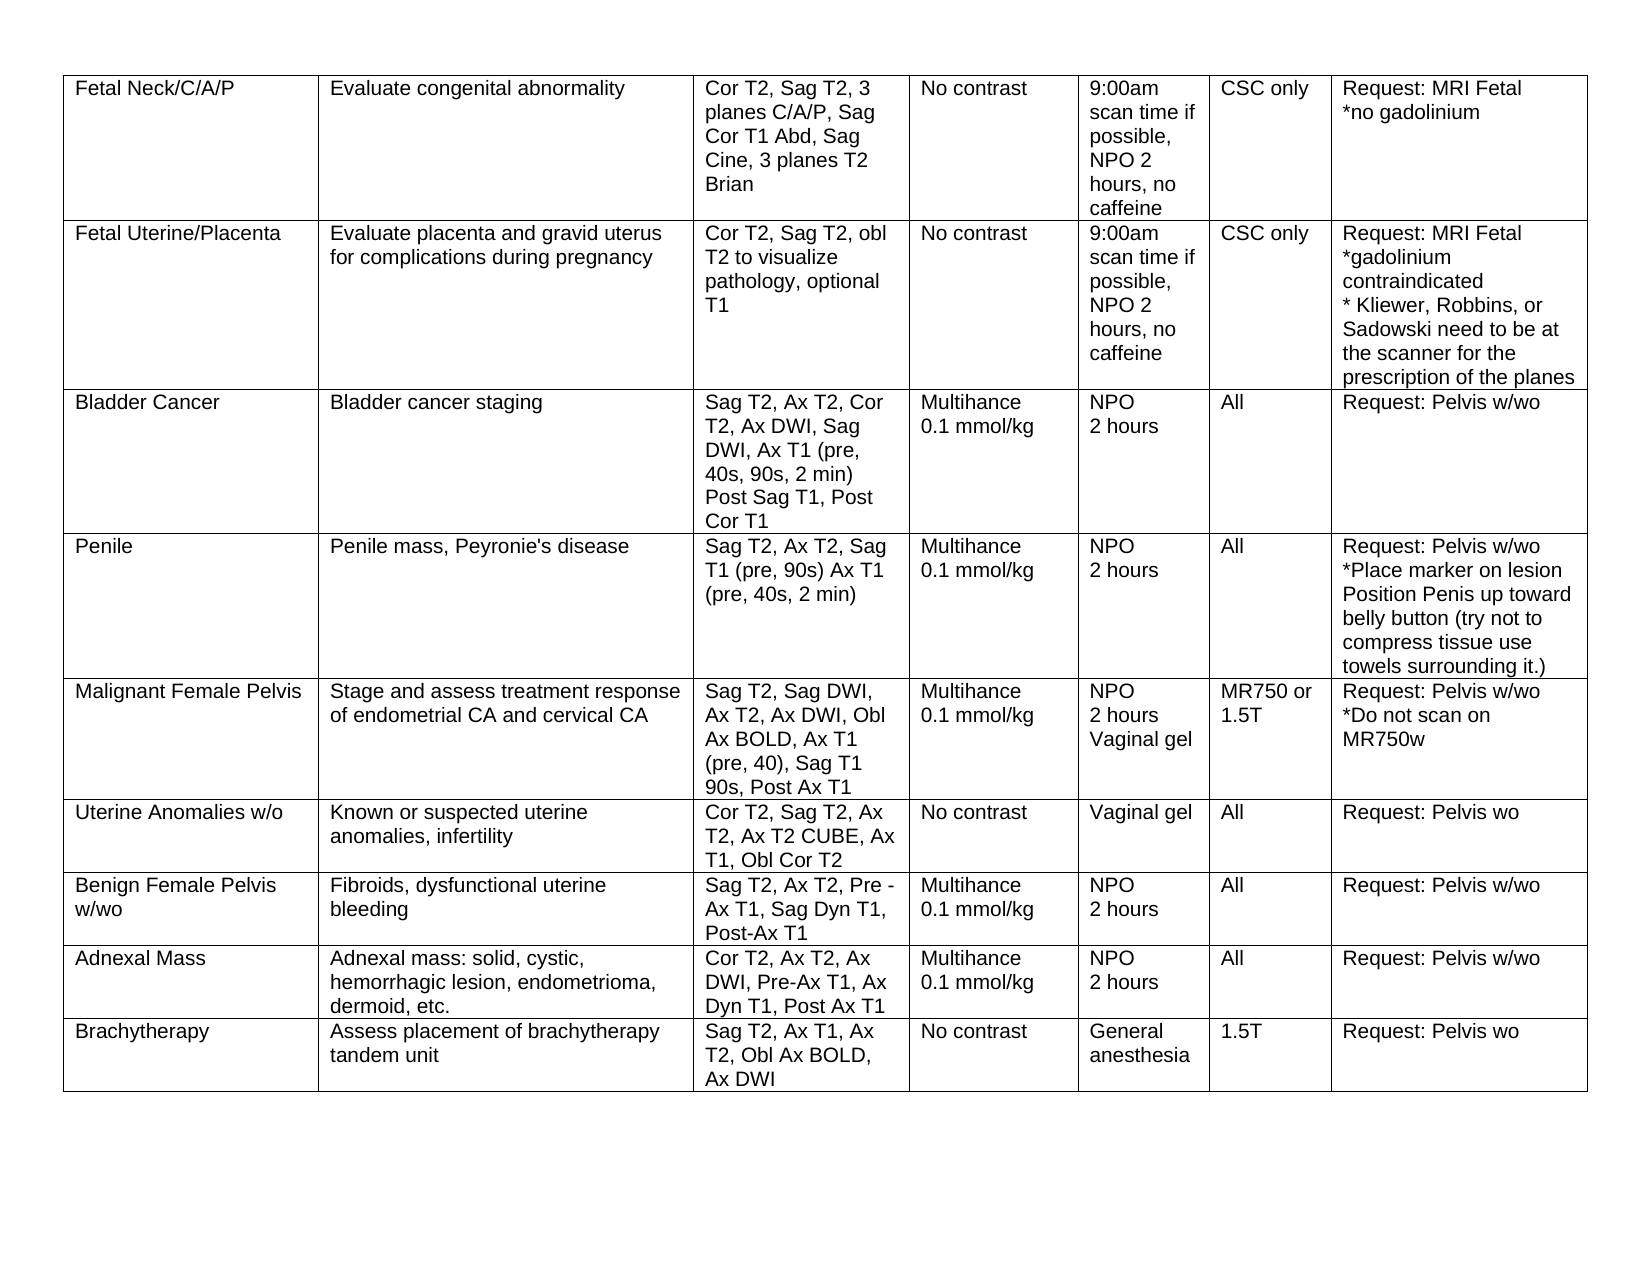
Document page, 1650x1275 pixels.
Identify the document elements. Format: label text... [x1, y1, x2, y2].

table_cell All [1210, 946, 1331, 1018]
table_cell No contrast [910, 1019, 1078, 1091]
table_cell Brachytherapy [64, 1019, 318, 1091]
table_cell NPO 2 hours [1079, 534, 1209, 678]
table_cell Uterine Anomalies w/o [64, 800, 318, 872]
table_cell Multihance 0.1 mmol/kg [910, 390, 1078, 533]
table_cell Multihance 0.1 mmol/kg [910, 873, 1078, 945]
table_cell Request: Pelvis w/wo [1332, 390, 1587, 533]
table_cell Adnexal mass: solid, cystic, hemorrhagic lesion, endometrioma, dermoid, etc. [319, 946, 693, 1018]
table_cell Penile mass, Peyronie's disease [319, 534, 693, 678]
table_cell Sag T2, Sag DWI, Ax T2, Ax DWI, Obl Ax BOLD, Ax T1 (pre, 40), Sag T1 90s, Post Ax T1 [694, 679, 909, 799]
table_cell Malignant Female Pelvis [64, 679, 318, 799]
table_cell Fetal Neck/C/A/P [64, 76, 318, 220]
table_cell Cor T2, Ax T2, Ax DWI, Pre-Ax T1, Ax Dyn T1, Post Ax T1 [694, 946, 909, 1018]
table_cell 9:00am scan time if possible, NPO 2 hours, no caffeine [1079, 221, 1209, 388]
table_cell Bladder Cancer [64, 390, 318, 533]
table_cell Sag T2, Ax T2, Pre -Ax T1, Sag Dyn T1, Post-Ax T1 [694, 873, 909, 945]
table_cell Request: Pelvis wo [1332, 1019, 1587, 1091]
table_cell CSC only [1210, 76, 1331, 220]
table_cell Sag T2, Ax T2, Cor T2, Ax DWI, Sag DWI, Ax T1 (pre, 40s, 90s, 2 min) Post Sag T1, Post Cor T1 [694, 390, 909, 533]
table_cell All [1210, 534, 1331, 678]
table_cell All [1210, 800, 1331, 872]
table_cell Benign Female Pelvis w/wo [64, 873, 318, 945]
table_cell Request: Pelvis w/wo *Do not scan on MR750w [1332, 679, 1587, 799]
table_cell Fibroids, dysfunctional uterine bleeding [319, 873, 693, 945]
table_cell Request: Pelvis w/wo [1332, 873, 1587, 945]
table_cell Stage and assess treatment response of endometrial CA and cervical CA [319, 679, 693, 799]
table_cell Cor T2, Sag T2, obl T2 to visualize pathology, optional T1 [694, 221, 909, 388]
table_cell Multihance 0.1 mmol/kg [910, 534, 1078, 678]
table_cell NPO 2 hours [1079, 873, 1209, 945]
table_cell Cor T2, Sag T2, Ax T2, Ax T2 CUBE, Ax T1, Obl Cor T2 [694, 800, 909, 872]
table_cell No contrast [910, 800, 1078, 872]
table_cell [319, 76, 693, 220]
table_cell Adnexal Mass [64, 946, 318, 1018]
table_cell Request: Pelvis wo [1332, 800, 1587, 872]
table_cell Request: Pelvis w/wo [1332, 946, 1587, 1018]
table_cell Sag T2, Ax T1, Ax T2, Obl Ax BOLD, Ax DWI [694, 1019, 909, 1091]
table_cell No contrast [910, 76, 1078, 220]
table_cell Bladder cancer staging [319, 390, 693, 533]
table_cell Sag T2, Ax T2, Sag T1 (pre, 90s) Ax T1 (pre, 40s, 2 min) [694, 534, 909, 678]
table_cell All [1210, 390, 1331, 533]
table_cell Assess placement of brachytherapy tandem unit [319, 1019, 693, 1091]
table_cell CSC only [1210, 221, 1331, 388]
table_cell Multihance 0.1 mmol/kg [910, 946, 1078, 1018]
table_cell Penile [64, 534, 318, 678]
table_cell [1079, 76, 1209, 220]
table_cell NPO 2 hours [1079, 390, 1209, 533]
table_cell No contrast [910, 221, 1078, 388]
table_cell Fetal Uterine/Placenta [64, 221, 318, 388]
table_cell General anesthesia [1079, 1019, 1209, 1091]
table_cell 1.5T [1210, 1019, 1331, 1091]
table_cell MR750 or 1.5T [1210, 679, 1331, 799]
table_cell All [1210, 873, 1331, 945]
table_cell NPO 2 hours Vaginal gel [1079, 679, 1209, 799]
table_cell Request: MRI Fetal *gadolinium contraindicated * Kliewer, Robbins, or Sadowski need to be at the scanner for the prescription of the planes [1332, 221, 1587, 388]
table_cell NPO 2 hours [1079, 946, 1209, 1018]
table_cell Vaginal gel [1079, 800, 1209, 872]
table_cell Known or suspected uterine anomalies, infertility [319, 800, 693, 872]
table_cell Request: Pelvis w/wo *Place marker on lesion Position Penis up toward belly button (try not to compress tissue use towels surrounding it.) [1332, 534, 1587, 678]
table_cell Multihance 0.1 mmol/kg [910, 679, 1078, 799]
table_cell Request: MRI Fetal *no gadolinium [1332, 76, 1587, 220]
table_cell Evaluate placenta and gravid uterus for complications during pregnancy [319, 221, 693, 388]
table_cell Cor T2, Sag T2, 3 planes C/A/P, Sag Cor T1 Abd, Sag Cine, 3 planes T2 Brian [694, 76, 909, 220]
